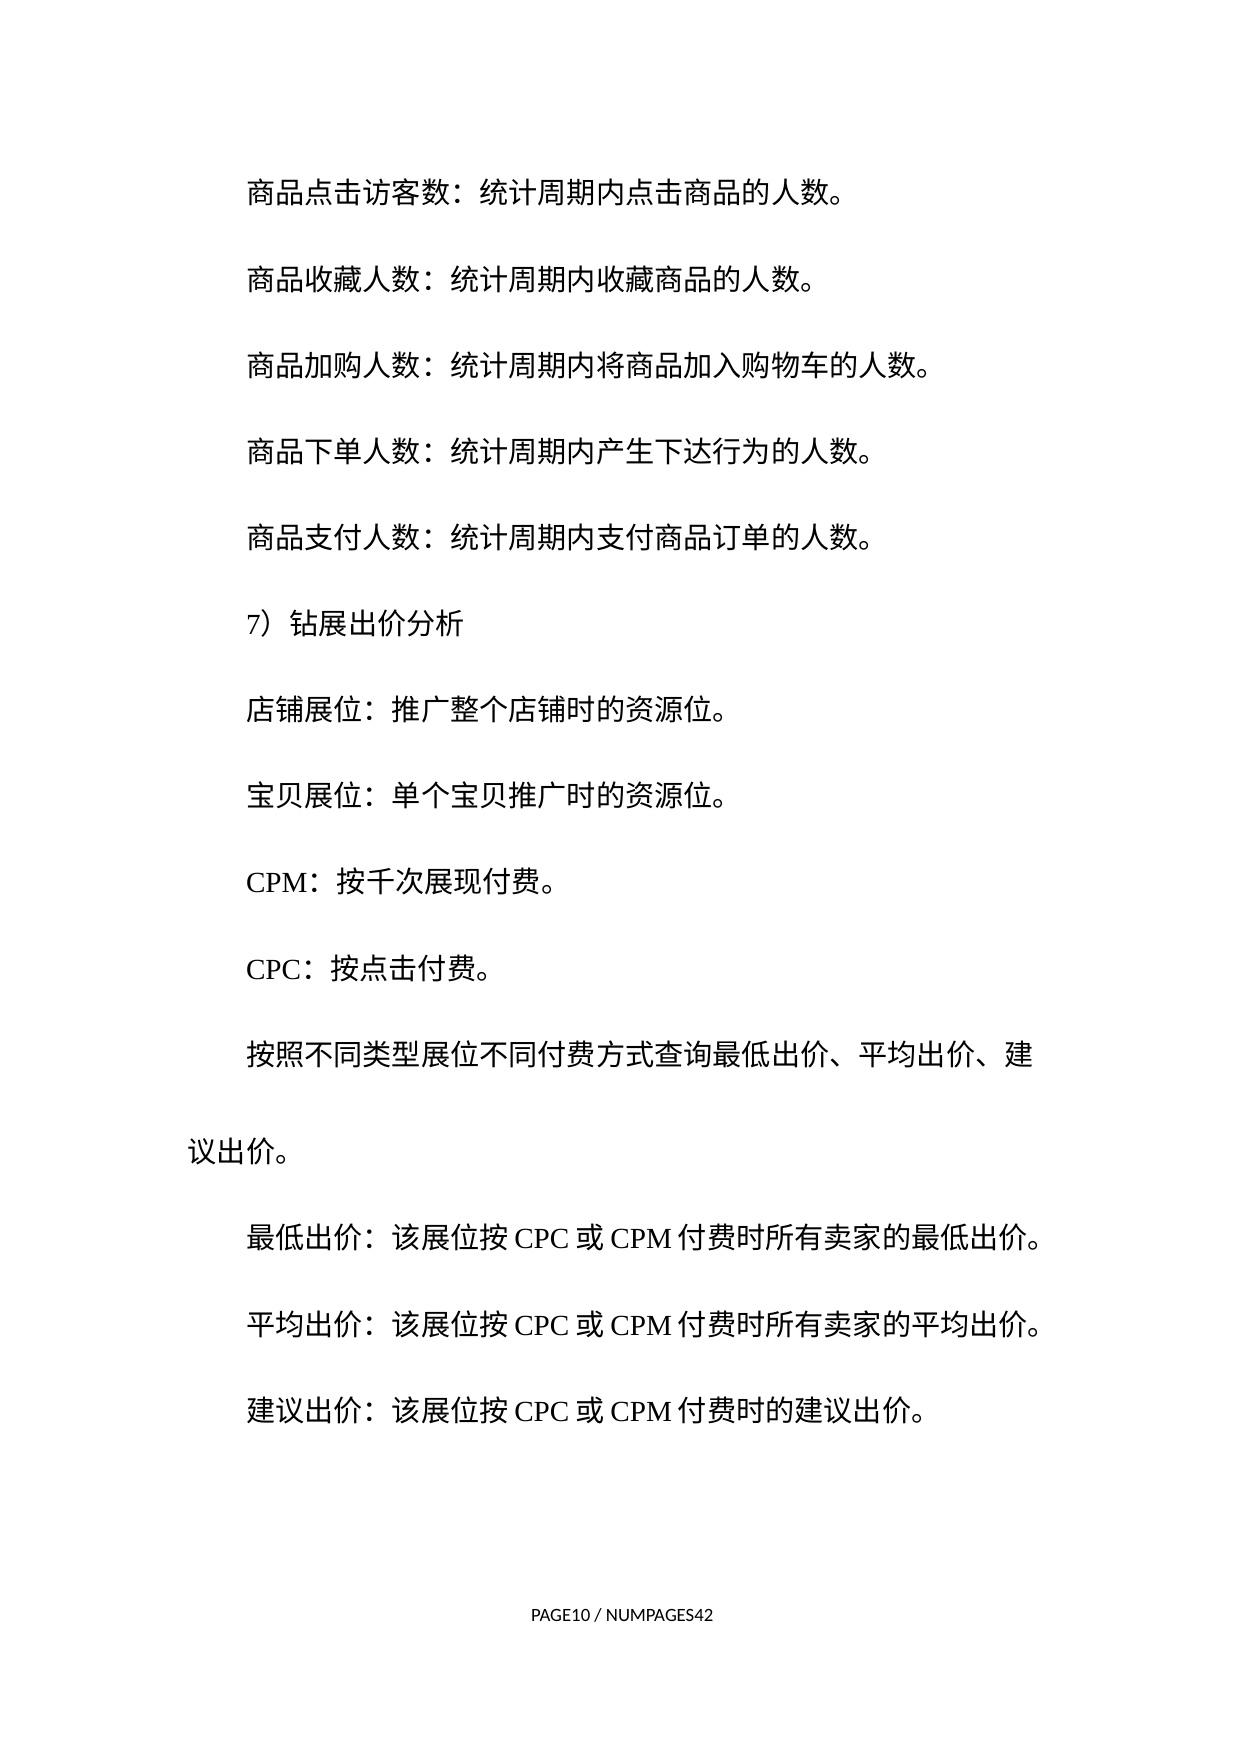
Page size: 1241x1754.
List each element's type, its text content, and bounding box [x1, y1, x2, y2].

text 商品收藏人数：统计周期内收藏商品的人数。 [187, 245, 1053, 310]
text 店铺展位：推广整个店铺时的资源位。 [187, 675, 1053, 740]
text 商品加购人数：统计周期内将商品加入购物车的人数。 [187, 331, 1053, 396]
text 最低出价：该展位按CPC或CPM付费时所有卖家的最低出价。 [187, 1204, 1053, 1269]
text 7）钻展出价分析 [187, 589, 1053, 654]
text 平均出价：该展位按CPC或CPM付费时所有卖家的平均出价。 [187, 1290, 1053, 1355]
text CPC：按点击付费。 [187, 934, 1053, 999]
text CPM：按千次展现付费。 [187, 848, 1053, 913]
text 宝贝展位：单个宝贝推广时的资源位。 [187, 762, 1053, 827]
text 商品点击访客数：统计周期内点击商品的人数。 [187, 158, 1053, 223]
text 建议出价：该展位按CPC或CPM付费时的建议出价。 [187, 1376, 1053, 1441]
text 按照不同类型展位不同付费方式查询最低出价、平均出价、建议出价。 [187, 1020, 1053, 1182]
text 商品支付人数：统计周期内支付商品订单的人数。 [187, 503, 1053, 568]
text 商品下单人数：统计周期内产生下达行为的人数。 [187, 417, 1053, 482]
